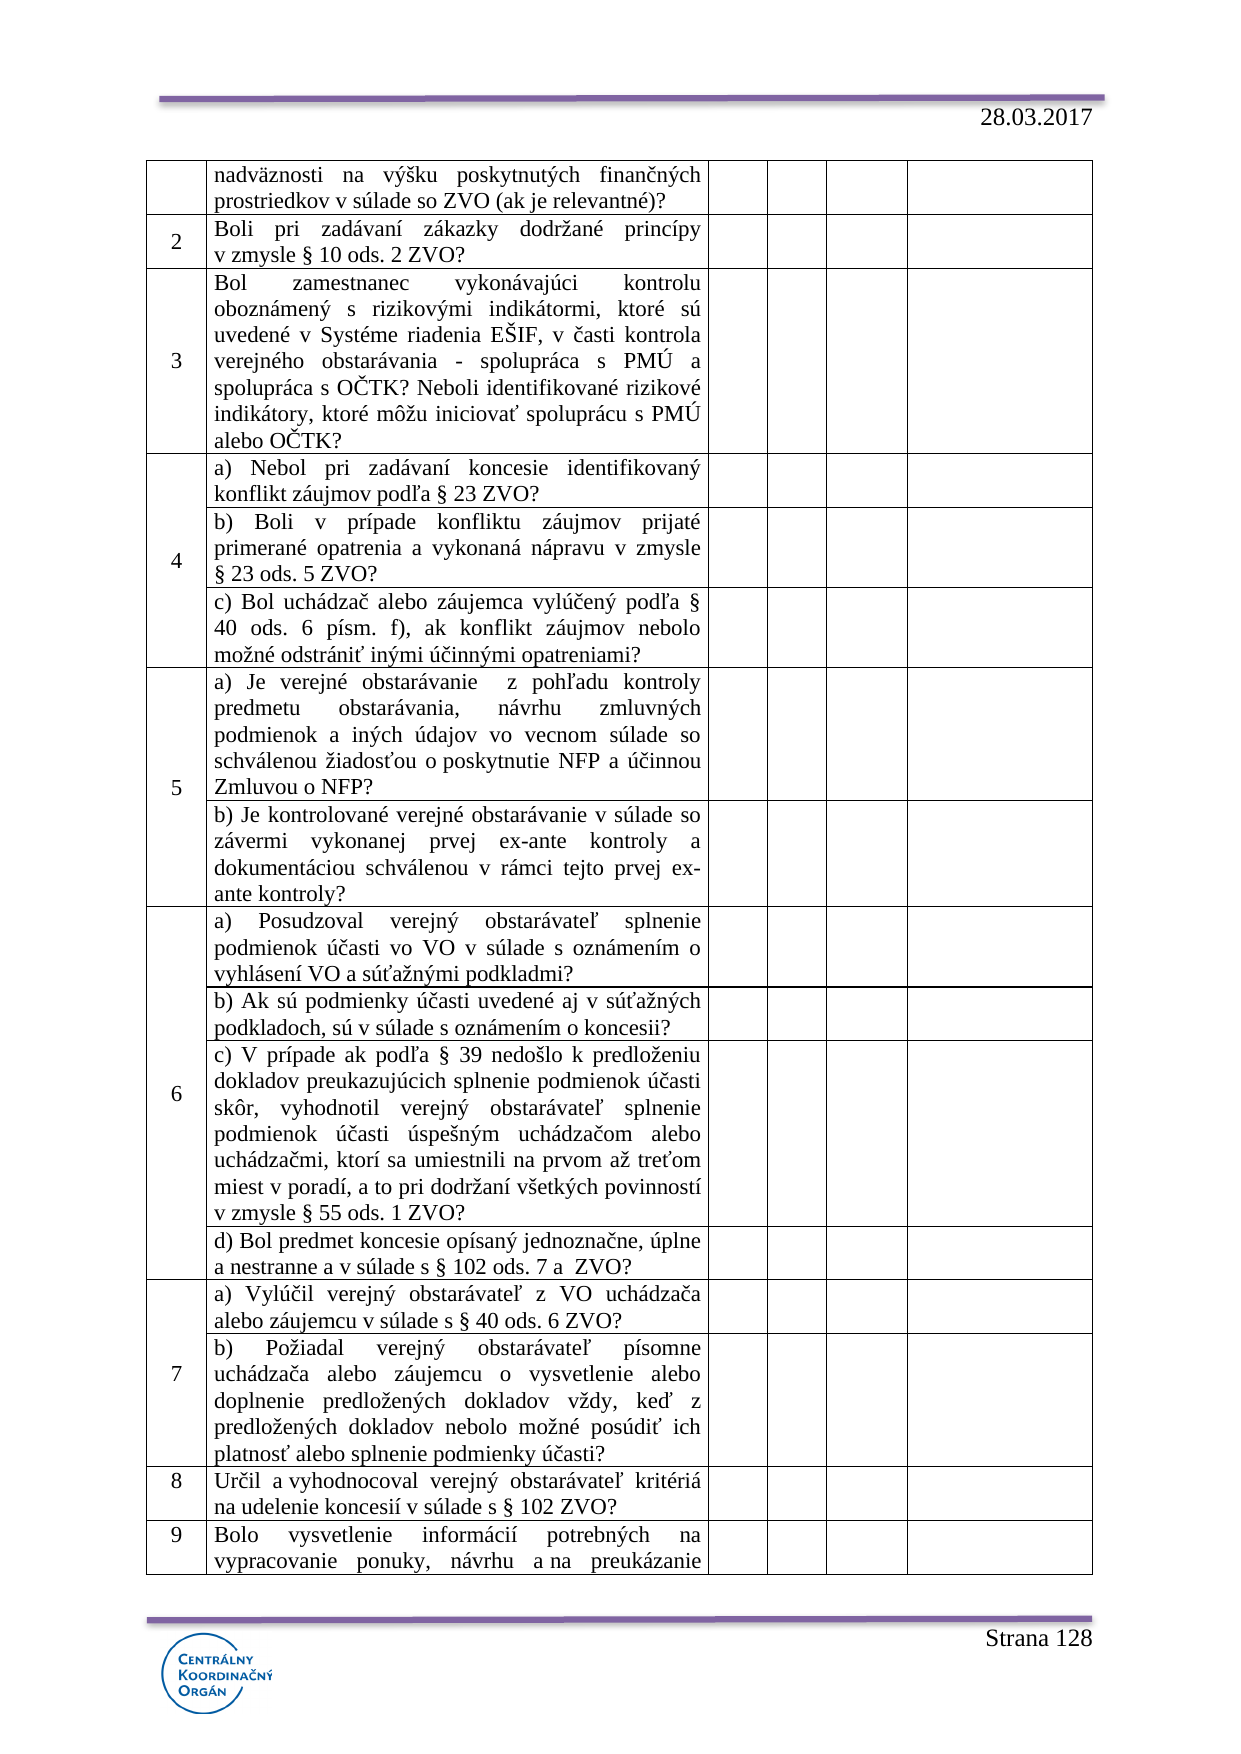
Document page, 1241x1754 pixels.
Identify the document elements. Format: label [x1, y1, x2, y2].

picture [159, 1631, 272, 1713]
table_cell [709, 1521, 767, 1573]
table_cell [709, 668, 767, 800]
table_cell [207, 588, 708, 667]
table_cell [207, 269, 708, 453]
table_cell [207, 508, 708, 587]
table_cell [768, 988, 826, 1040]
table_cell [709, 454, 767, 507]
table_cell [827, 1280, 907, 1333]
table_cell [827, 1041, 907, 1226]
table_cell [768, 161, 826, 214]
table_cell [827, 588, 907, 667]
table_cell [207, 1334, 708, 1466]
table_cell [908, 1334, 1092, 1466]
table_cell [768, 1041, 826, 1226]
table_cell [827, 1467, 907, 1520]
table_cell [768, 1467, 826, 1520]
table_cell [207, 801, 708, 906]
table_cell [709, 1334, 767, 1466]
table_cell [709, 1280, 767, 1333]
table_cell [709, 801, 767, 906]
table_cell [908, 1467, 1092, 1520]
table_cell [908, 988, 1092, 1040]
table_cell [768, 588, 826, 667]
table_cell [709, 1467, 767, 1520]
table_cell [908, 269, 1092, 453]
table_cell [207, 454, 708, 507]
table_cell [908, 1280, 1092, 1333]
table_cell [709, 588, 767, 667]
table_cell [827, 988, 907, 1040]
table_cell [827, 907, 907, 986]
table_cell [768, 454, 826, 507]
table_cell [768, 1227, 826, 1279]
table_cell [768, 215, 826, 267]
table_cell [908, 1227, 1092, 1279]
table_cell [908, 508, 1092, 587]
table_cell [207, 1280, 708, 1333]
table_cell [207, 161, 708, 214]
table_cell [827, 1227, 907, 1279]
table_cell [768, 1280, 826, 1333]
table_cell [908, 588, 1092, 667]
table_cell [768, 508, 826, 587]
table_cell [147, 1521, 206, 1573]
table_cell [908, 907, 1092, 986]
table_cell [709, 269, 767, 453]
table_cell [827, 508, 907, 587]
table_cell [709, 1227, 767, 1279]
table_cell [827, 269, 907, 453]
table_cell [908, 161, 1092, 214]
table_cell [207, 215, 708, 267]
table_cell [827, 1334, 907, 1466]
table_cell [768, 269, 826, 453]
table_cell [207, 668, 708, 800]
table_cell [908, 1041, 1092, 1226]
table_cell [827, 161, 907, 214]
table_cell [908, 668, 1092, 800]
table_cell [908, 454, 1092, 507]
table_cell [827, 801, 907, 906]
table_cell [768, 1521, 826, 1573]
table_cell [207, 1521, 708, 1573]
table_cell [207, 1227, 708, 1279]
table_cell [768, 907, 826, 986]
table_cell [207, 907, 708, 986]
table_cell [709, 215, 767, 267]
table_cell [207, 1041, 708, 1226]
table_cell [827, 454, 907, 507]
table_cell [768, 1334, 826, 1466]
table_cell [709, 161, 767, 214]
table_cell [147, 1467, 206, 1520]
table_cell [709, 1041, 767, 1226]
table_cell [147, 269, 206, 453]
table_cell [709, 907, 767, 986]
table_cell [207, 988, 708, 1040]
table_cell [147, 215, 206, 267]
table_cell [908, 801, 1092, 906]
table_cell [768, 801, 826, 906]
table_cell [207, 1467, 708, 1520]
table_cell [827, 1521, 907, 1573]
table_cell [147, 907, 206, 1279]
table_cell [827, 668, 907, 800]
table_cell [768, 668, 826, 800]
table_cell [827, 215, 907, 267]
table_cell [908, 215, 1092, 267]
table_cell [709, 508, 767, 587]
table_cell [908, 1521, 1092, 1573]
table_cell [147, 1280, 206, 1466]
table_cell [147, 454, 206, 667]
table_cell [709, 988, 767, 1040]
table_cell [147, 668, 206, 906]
